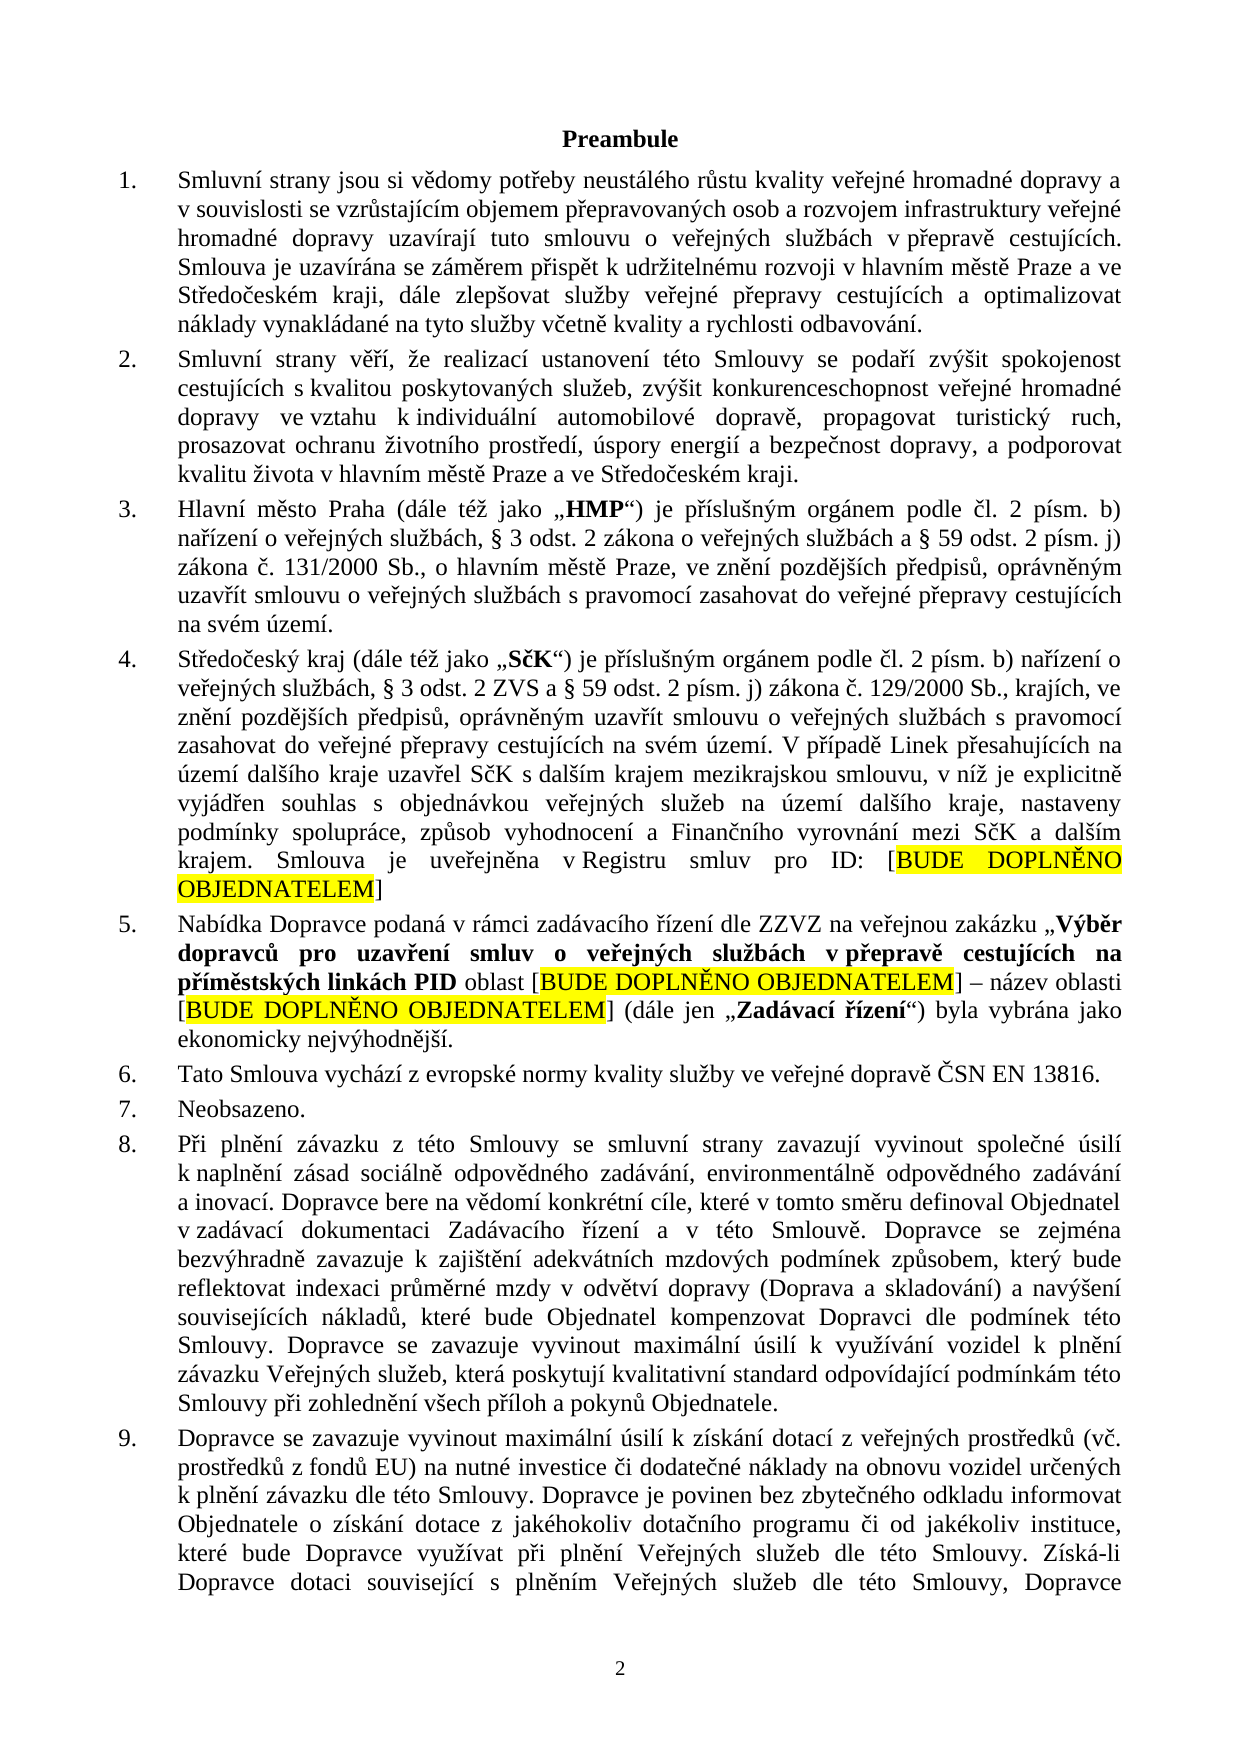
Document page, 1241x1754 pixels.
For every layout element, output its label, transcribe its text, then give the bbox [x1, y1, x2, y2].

text Středočeský kraj (dále též jako „SčK“) je příslušným orgánem podle čl. 2 písm. b) nařízení o veřejných službách, § 3 odst. 2 ZVS a § 59 odst. 2 písm. j) zákona č. 129/2000 Sb., krajích, ve znění pozdějších předpisů, oprávněným uzavřít smlouvu o veřejných službách s pravomocí zasahovat do veřejné přepravy cestujících na svém území. V případě Linek přesahujících na území dalšího kraje uzavřel SčK s dalším krajem mezikrajskou smlouvu, v níž je explicitně vyjádřen souhlas s objednávkou veřejných služeb na území dalšího kraje, nastaveny podmínky spolupráce, způsob vyhodnocení a Finančního vyrovnání mezi SčK a dalším krajem. Smlouva je uveřejněna v Registru smluv pro ID: [BUDE DOPLNĚNO OBJEDNATELEM] [118, 644, 1122, 903]
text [118, 1423, 1122, 1595]
text Nabídka Dopravce podaná v rámci zadávacího řízení dle ZZVZ na veřejnou zakázku „Výběr dopravců pro uzavření smluv o veřejných službách v přepravě cestujících na příměstských linkách PID oblast [BUDE DOPLNĚNO OBJEDNATELEM] – název oblasti [BUDE DOPLNĚNO OBJEDNATELEM] (dále jen „Zadávací řízení“) byla vybrána jako ekonomicky nejvýhodnější. [118, 909, 1122, 1053]
text Preambule [118, 124, 1122, 153]
text Tato Smlouva vychází z evropské normy kvality služby ve veřejné dopravě ČSN EN 13816. [118, 1059, 1122, 1088]
text Smluvní strany věří, že realizací ustanovení této Smlouvy se podaří zvýšit spokojenost cestujících s kvalitou poskytovaných služeb, zvýšit konkurenceschopnost veřejné hromadné dopravy ve vztahu k individuální automobilové dopravě, propagovat turistický ruch, prosazovat ochranu životního prostředí, úspory energií a bezpečnost dopravy, a podporovat kvalitu života v hlavním městě Praze a ve Středočeském kraji. [118, 344, 1122, 488]
text Smluvní strany jsou si vědomy potřeby neustálého růstu kvality veřejné hromadné dopravy a v souvislosti se vzrůstajícím objemem přepravovaných osob a rozvojem infrastruktury veřejné hromadné dopravy uzavírají tuto smlouvu o veřejných službách v přepravě cestujících. Smlouva je uzavírána se záměrem přispět k udržitelnému rozvoji v hlavním městě Praze a ve Středočeském kraji, dále zlepšovat služby veřejné přepravy cestujících a optimalizovat náklady vynakládané na tyto služby včetně kvality a rychlosti odbavování. [118, 165, 1122, 338]
text Při plnění závazku z této Smlouvy se smluvní strany zavazují vyvinout společné úsilí k naplnění zásad sociálně odpovědného zadávání, environmentálně odpovědného zadávání a inovací. Dopravce bere na vědomí konkrétní cíle, které v tomto směru definoval Objednatel v zadávací dokumentaci Zadávacího řízení a v této Smlouvě. Dopravce se zejména bezvýhradně zavazuje k zajištění adekvátních mzdových podmínek způsobem, který bude reflektovat indexaci průměrné mzdy v odvětví dopravy (Doprava a skladování) a navýšení souvisejících nákladů, které bude Objednatel kompenzovat Dopravci dle podmínek této Smlouvy. Dopravce se zavazuje vyvinout maximální úsilí k využívání vozidel k plnění závazku Veřejných služeb, která poskytují kvalitativní standard odpovídající podmínkám této Smlouvy při zohlednění všech příloh a pokynů Objednatele. [118, 1129, 1122, 1417]
text Neobsazeno. [118, 1094, 1122, 1123]
text Hlavní město Praha (dále též jako „HMP“) je příslušným orgánem podle čl. 2 písm. b) nařízení o veřejných službách, § 3 odst. 2 zákona o veřejných službách a § 59 odst. 2 písm. j) zákona č. 131/2000 Sb., o hlavním městě Praze, ve znění pozdějších předpisů, oprávněným uzavřít smlouvu o veřejných službách s pravomocí zasahovat do veřejné přepravy cestujících na svém území. [118, 494, 1122, 638]
